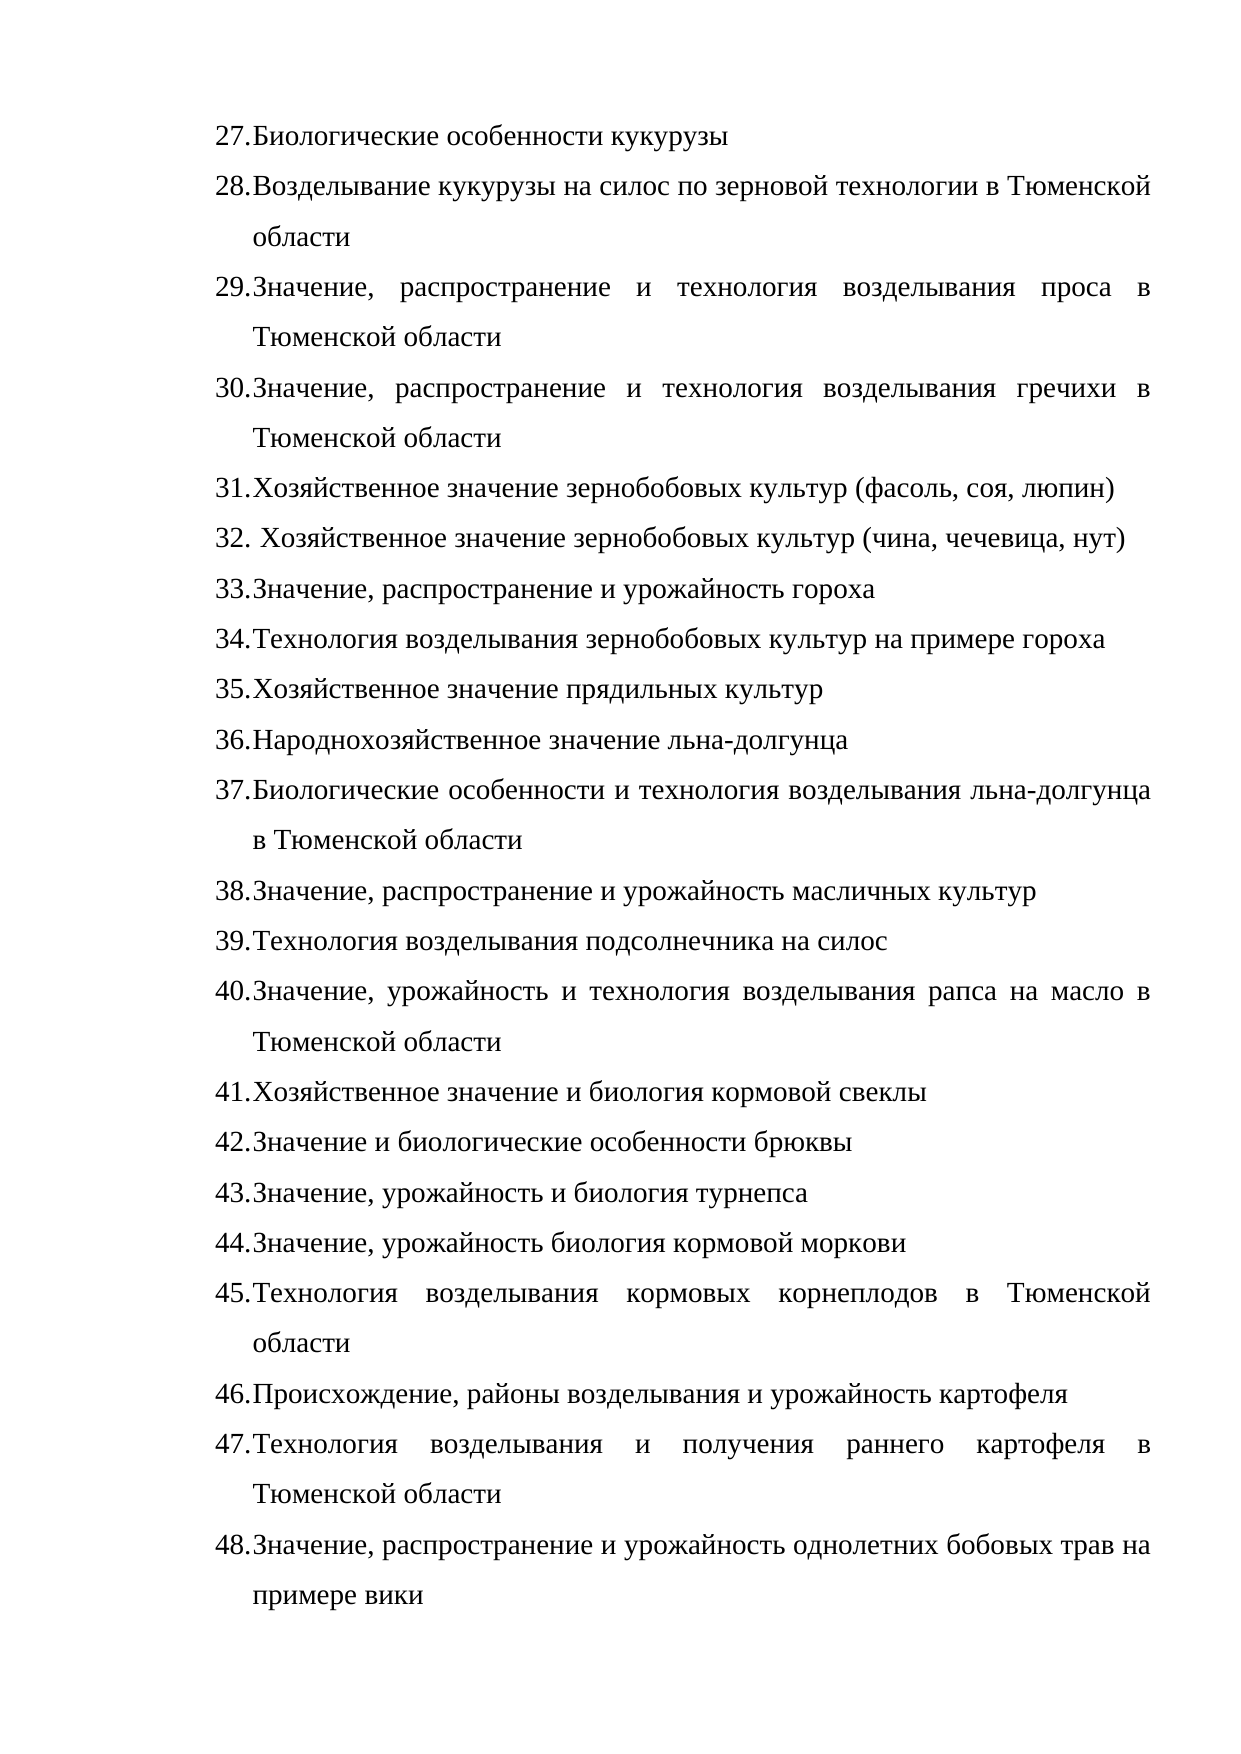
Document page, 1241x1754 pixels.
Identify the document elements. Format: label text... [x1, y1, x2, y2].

list Хозяйственное значение зернобобовых культур (чина, чечевица, нут) [215, 521, 1152, 554]
list Значение, урожайность биология кормовой моркови [215, 1225, 1152, 1258]
list Биологические особенности и технология возделывания льна-долгунца в Тюменской области [215, 772, 1152, 856]
list Значение, урожайность и технология возделывания рапса на масло в Тюменской области [215, 973, 1152, 1057]
list Значение, распространение и урожайность однолетних бобовых трав на примере вики [215, 1527, 1152, 1611]
list Возделывание кукурузы на силос по зерновой технологии в Тюменской области [215, 168, 1152, 252]
list Значение, распространение и урожайность гороха [215, 571, 1152, 604]
list Значение и биологические особенности брюквы [215, 1124, 1152, 1158]
list Хозяйственное значение зернобобовых культур (фасоль, соя, люпин) [215, 470, 1152, 504]
list Хозяйственное значение и биология кормовой свеклы [215, 1074, 1152, 1108]
list Народнохозяйственное значение льна-долгунца [215, 722, 1152, 755]
list Технология возделывания и получения раннего картофеля в Тюменской области [215, 1426, 1152, 1510]
list Биологические особенности кукурузы [215, 118, 1152, 152]
list Технология возделывания зернобобовых культур на примере гороха [215, 621, 1152, 655]
list Значение, урожайность и биология турнепса [215, 1175, 1152, 1208]
list Технология возделывания кормовых корнеплодов в Тюменской области [215, 1275, 1152, 1359]
list Значение, распространение и технология возделывания гречихи в Тюменской области [215, 370, 1152, 453]
list Значение, распространение и урожайность масличных культур [215, 873, 1152, 906]
list Происхождение, районы возделывания и урожайность картофеля [215, 1376, 1152, 1409]
list Значение, распространение и технология возделывания проса в Тюменской области [215, 269, 1152, 353]
list Технология возделывания подсолнечника на силос [215, 923, 1152, 957]
list Хозяйственное значение прядильных культур [215, 672, 1152, 705]
